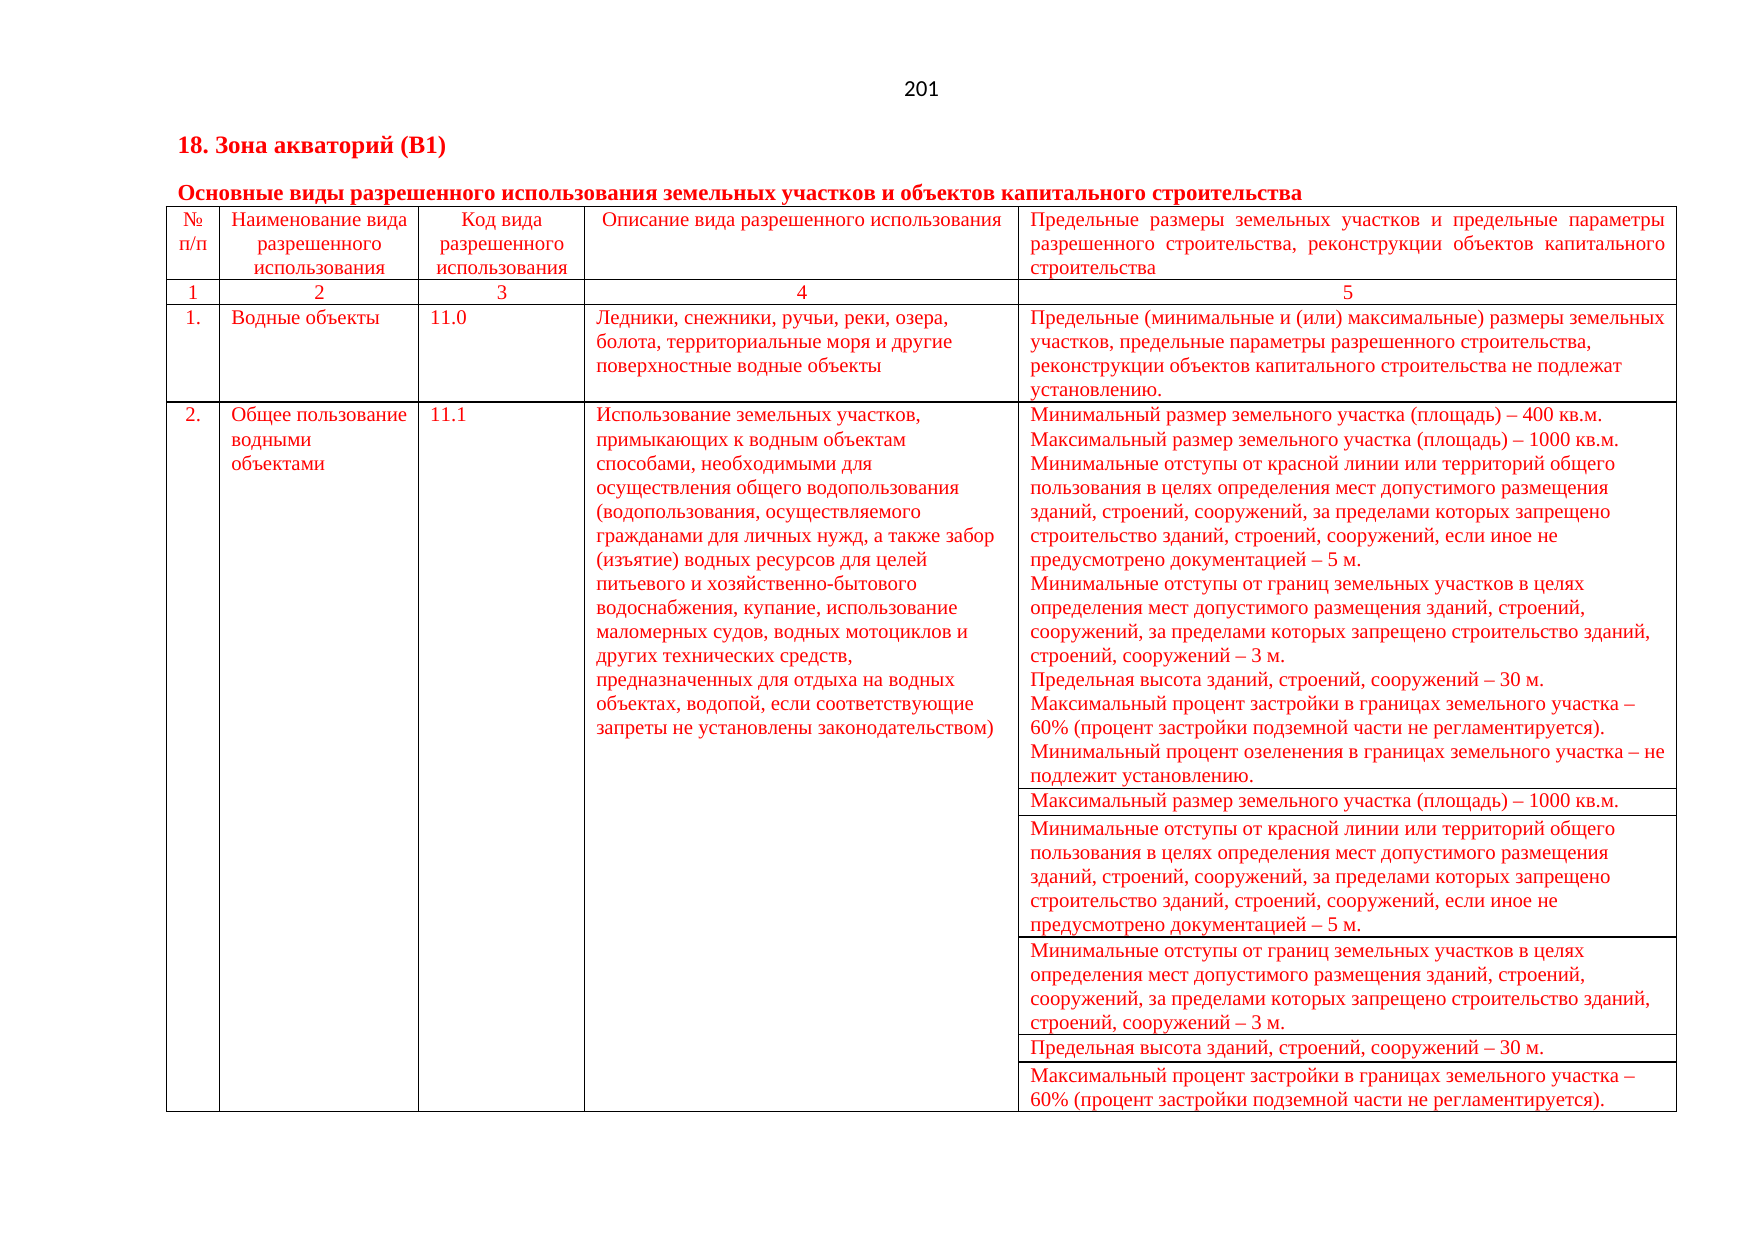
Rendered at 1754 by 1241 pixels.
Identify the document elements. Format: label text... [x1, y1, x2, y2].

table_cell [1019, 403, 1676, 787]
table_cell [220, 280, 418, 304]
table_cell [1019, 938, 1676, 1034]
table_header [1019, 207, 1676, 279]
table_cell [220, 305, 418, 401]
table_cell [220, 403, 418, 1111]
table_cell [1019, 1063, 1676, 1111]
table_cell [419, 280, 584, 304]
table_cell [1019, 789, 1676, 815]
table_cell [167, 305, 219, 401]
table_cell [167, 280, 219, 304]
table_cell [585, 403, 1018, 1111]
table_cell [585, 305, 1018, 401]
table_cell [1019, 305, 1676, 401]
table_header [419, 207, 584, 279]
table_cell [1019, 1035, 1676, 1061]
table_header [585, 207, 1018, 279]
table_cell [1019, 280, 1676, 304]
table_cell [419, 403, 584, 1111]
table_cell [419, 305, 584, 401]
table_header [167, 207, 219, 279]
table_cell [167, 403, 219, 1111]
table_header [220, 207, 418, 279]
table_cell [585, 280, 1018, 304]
text 18. Зона акваторий (В1) [177, 130, 1665, 158]
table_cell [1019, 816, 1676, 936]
text Основные виды разрешенного использования земельных участков и объектов капитального строительства [177, 179, 1665, 206]
